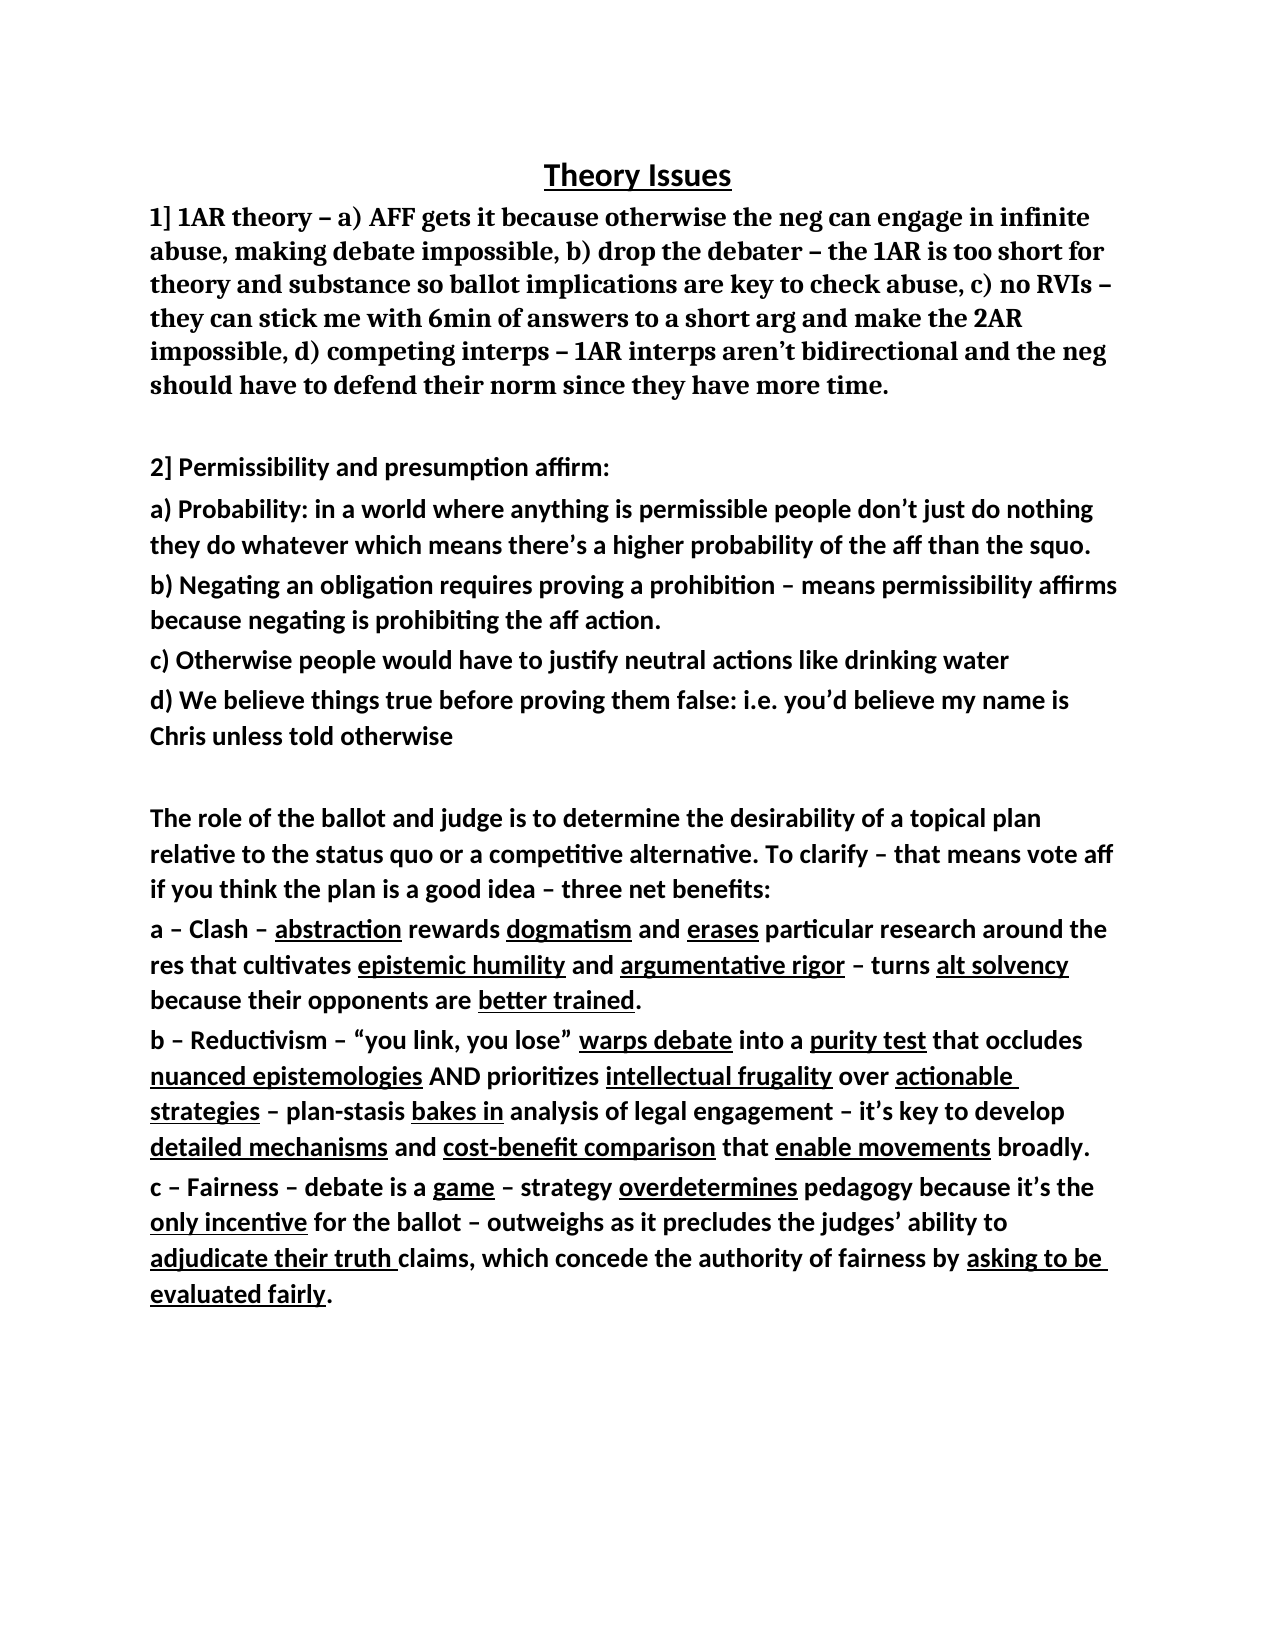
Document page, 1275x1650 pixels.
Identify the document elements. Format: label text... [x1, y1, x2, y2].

subtitle Theory Issues [150, 154, 1125, 195]
subtitle a – Clash – abstraction rewards dogmatism and erases particular research around the res that cultivates epistemic humility and argumentative rigor – turns alt solvency because their opponents are better trained. [150, 912, 1125, 1017]
subtitle c – Fairness – debate is a game – strategy overdetermines pedagogy because it’s the only incentive for the ballot – outweighs as it precludes the judges’ ability to adjudicate their truth claims, which concede the authority of fairness by asking to be evaluated fairly. [150, 1170, 1125, 1310]
subtitle b) Negating an obligation requires proving a prohibition – means permissibility affirms because negating is prohibiting the aff action. [150, 568, 1125, 637]
subtitle 2] Permissibility and presumption affirm: [150, 450, 1125, 483]
subtitle c) Otherwise people would have to justify neutral actions like drinking water [150, 643, 1125, 676]
subtitle a) Probability: in a world where anything is permissible people don’t just do nothing they do whatever which means there’s a higher probability of the aff than the squo. [150, 492, 1125, 561]
subtitle The role of the ballot and judge is to determine the desirability of a topical plan relative to the status quo or a competitive alternative. To clarify – that means vote aff if you think the plan is a good idea – three net benefits: [150, 801, 1125, 906]
subtitle b – Reductivism – “you link, you lose” warps debate into a purity test that occludes nuanced epistemologies AND prioritizes intellectual frugality over actionable strategies – plan-stasis bakes in analysis of legal engagement – it’s key to develop detailed mechanisms and cost-benefit comparison that enable movements broadly. [150, 1023, 1125, 1163]
subtitle 1] 1AR theory – a) AFF gets it because otherwise the neg can engage in infinite abuse, making debate impossible, b) drop the debater – the 1AR is too short for theory and substance so ballot implications are key to check abuse, c) no RVIs – they can stick me with 6min of answers to a short arg and make the 2AR impossible, d) competing interps – 1AR interps aren’t bidirectional and the neg should have to defend their norm since they have more time. [150, 202, 1125, 401]
subtitle d) We believe things true before proving them false: i.e. you’d believe my name is Chris unless told otherwise [150, 683, 1125, 752]
